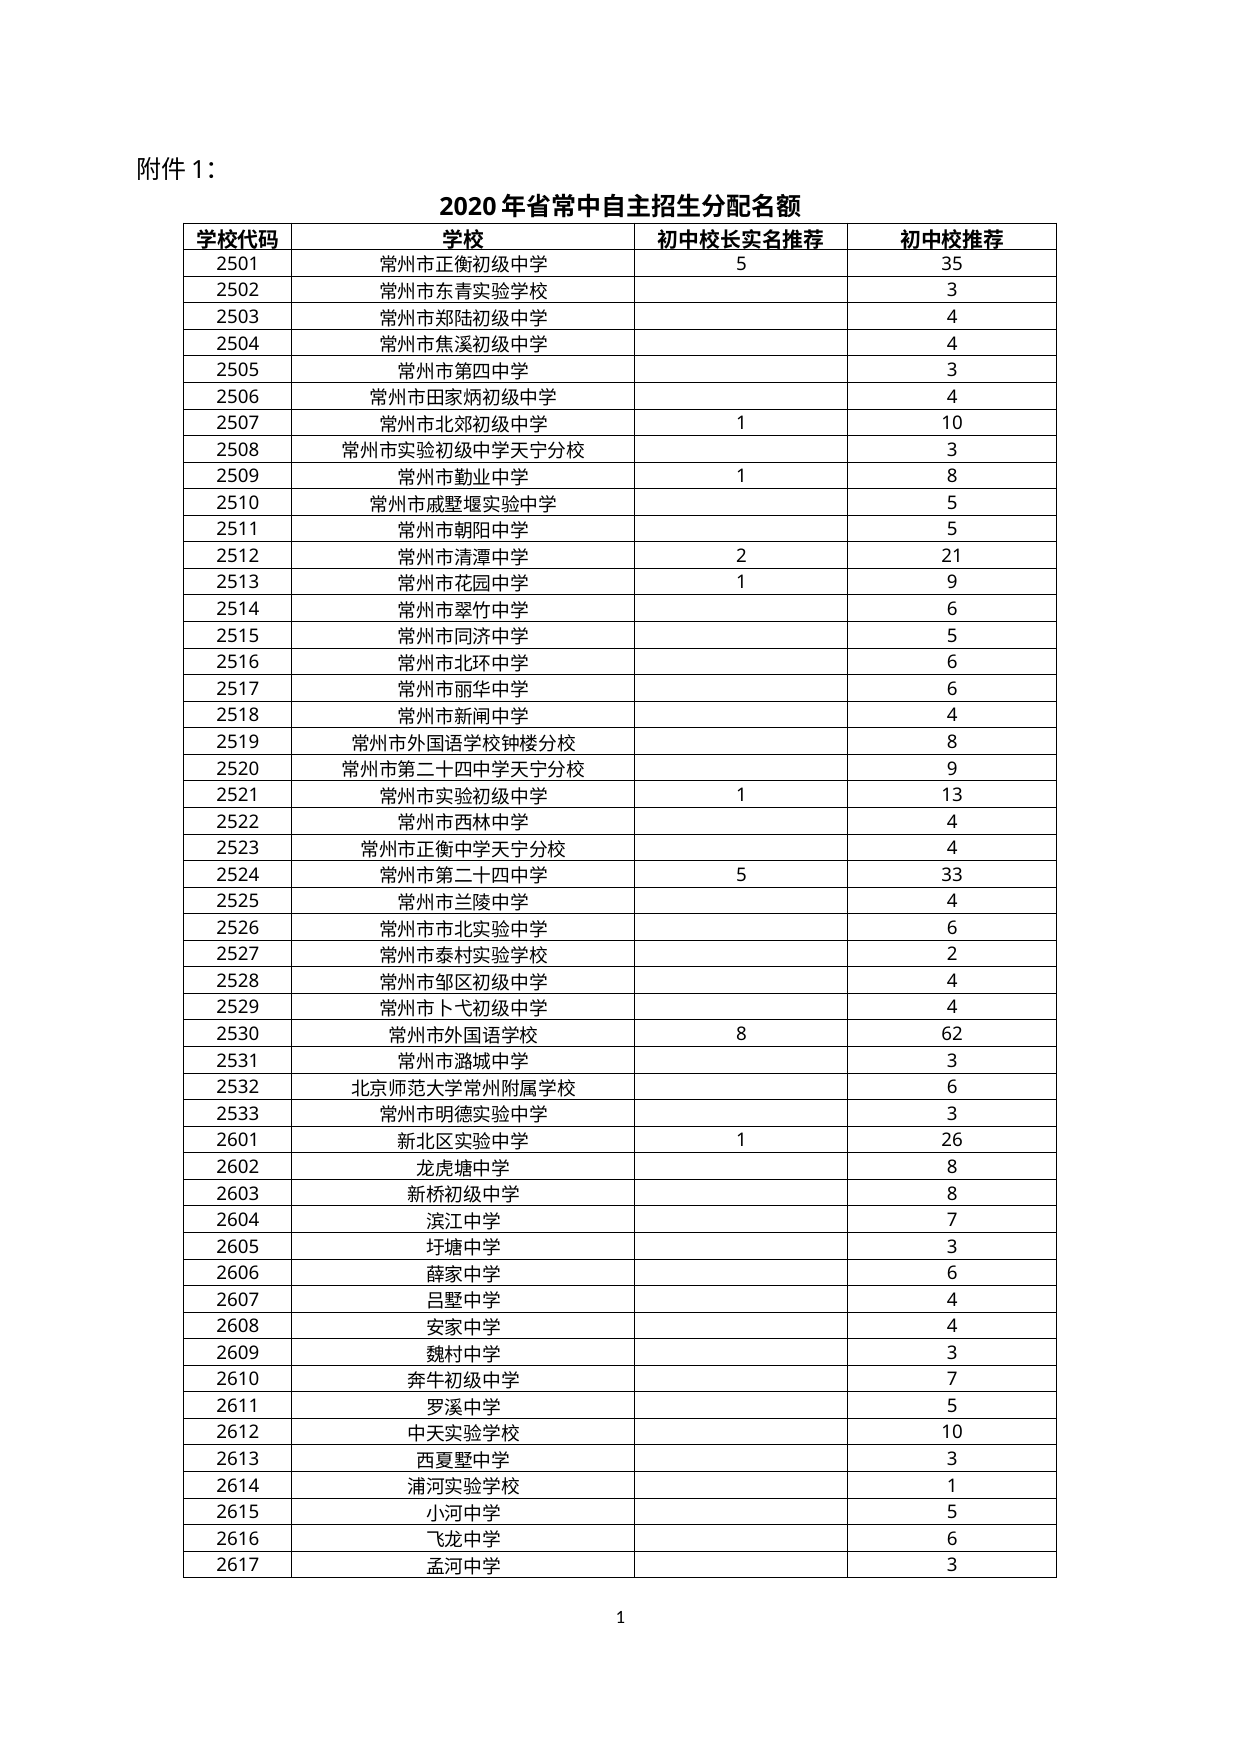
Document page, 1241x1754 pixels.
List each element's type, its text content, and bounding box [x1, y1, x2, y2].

table_cell 9 [848, 755, 1056, 780]
table_cell 62 [848, 1020, 1056, 1046]
table_cell 2504 [184, 330, 291, 355]
table_cell [635, 436, 847, 462]
table_cell 4 [848, 383, 1056, 408]
table_cell 学校代码 [184, 224, 291, 249]
table_cell 常州市新闸中学 [292, 702, 634, 727]
table_cell [635, 808, 847, 833]
table_cell 2524 [184, 861, 291, 887]
table_cell 浦河实验学校 [292, 1472, 634, 1497]
table_cell 5 [848, 622, 1056, 647]
table_cell 常州市北环中学 [292, 649, 634, 674]
table_cell 常州市焦溪初级中学 [292, 330, 634, 355]
table_cell 2611 [184, 1392, 291, 1418]
table_cell 2613 [184, 1445, 291, 1471]
table_cell [635, 1286, 847, 1312]
table_cell 2508 [184, 436, 291, 462]
table_cell [635, 1153, 847, 1179]
table_cell [635, 1206, 847, 1232]
table_cell 2513 [184, 569, 291, 594]
table_cell 2529 [184, 994, 291, 1019]
table_header 2020年省常中自主招生分配名额 [184, 186, 1057, 222]
table_cell 6 [848, 649, 1056, 674]
table_cell 2517 [184, 675, 291, 701]
table_cell 2601 [184, 1127, 291, 1152]
table_cell 13 [848, 781, 1056, 807]
table_cell 2521 [184, 781, 291, 807]
table_cell [635, 1339, 847, 1365]
table_cell 1 [635, 569, 847, 594]
table_cell 常州市外国语学校钟楼分校 [292, 728, 634, 754]
table_cell 常州市卜弋初级中学 [292, 994, 634, 1019]
table_cell 7 [848, 1366, 1056, 1391]
table_cell 3 [848, 356, 1056, 382]
table_cell 孟河中学 [292, 1552, 634, 1577]
table_cell 4 [848, 702, 1056, 727]
table_cell 1 [635, 410, 847, 435]
table_cell 2501 [184, 250, 291, 276]
table_cell 新北区实验中学 [292, 1127, 634, 1152]
table_cell 5 [635, 250, 847, 276]
table_cell 2532 [184, 1074, 291, 1099]
table_cell 2615 [184, 1499, 291, 1524]
table_cell [635, 1472, 847, 1497]
table_cell 2614 [184, 1472, 291, 1497]
table_cell [635, 383, 847, 408]
table_cell 2520 [184, 755, 291, 780]
table_cell 2 [848, 941, 1056, 966]
table_cell 常州市西林中学 [292, 808, 634, 833]
table_cell 常州市实验初级中学 [292, 781, 634, 807]
table_cell 8 [848, 1153, 1056, 1179]
table_cell 常州市花园中学 [292, 569, 634, 594]
table_cell 8 [848, 463, 1056, 488]
table_cell [635, 516, 847, 541]
table_cell 2603 [184, 1180, 291, 1205]
table_cell 2528 [184, 967, 291, 993]
table_cell 6 [848, 914, 1056, 940]
table_cell [635, 994, 847, 1019]
table_cell [635, 1445, 847, 1471]
table_cell 2602 [184, 1153, 291, 1179]
table_cell 4 [848, 994, 1056, 1019]
table_cell 西夏墅中学 [292, 1445, 634, 1471]
table_cell [635, 1233, 847, 1258]
table_cell 常州市市北实验中学 [292, 914, 634, 940]
table_cell 常州市正衡初级中学 [292, 250, 634, 276]
table_cell 中天实验学校 [292, 1419, 634, 1444]
table_cell 常州市第四中学 [292, 356, 634, 382]
table_cell 2530 [184, 1020, 291, 1046]
table_cell 2523 [184, 835, 291, 860]
table_cell 薛家中学 [292, 1260, 634, 1285]
table_cell 6 [848, 1260, 1056, 1285]
table_cell 2503 [184, 303, 291, 329]
table_cell 3 [848, 1552, 1056, 1577]
table_cell 3 [848, 1100, 1056, 1126]
table_cell [635, 489, 847, 515]
table_cell [635, 702, 847, 727]
table_cell [635, 303, 847, 329]
table_cell 2509 [184, 463, 291, 488]
table_cell 学校 [292, 224, 634, 249]
table_cell 2527 [184, 941, 291, 966]
table_cell 2518 [184, 702, 291, 727]
table_cell 常州市同济中学 [292, 622, 634, 647]
table_cell 2617 [184, 1552, 291, 1577]
table_cell 26 [848, 1127, 1056, 1152]
table_cell [635, 755, 847, 780]
table_cell 2514 [184, 595, 291, 621]
table_cell 2526 [184, 914, 291, 940]
table_cell 33 [848, 861, 1056, 887]
table_cell 常州市东青实验学校 [292, 277, 634, 302]
table_cell 3 [848, 1233, 1056, 1258]
table_cell 龙虎塘中学 [292, 1153, 634, 1179]
table_cell 2606 [184, 1260, 291, 1285]
table_cell 北京师范大学常州附属学校 [292, 1074, 634, 1099]
table_cell 新桥初级中学 [292, 1180, 634, 1205]
table_cell 2531 [184, 1047, 291, 1072]
table_cell [635, 1366, 847, 1391]
table_cell [635, 356, 847, 382]
table_cell 奔牛初级中学 [292, 1366, 634, 1391]
table_cell 8 [848, 728, 1056, 754]
table_cell [635, 888, 847, 913]
table_cell 5 [635, 861, 847, 887]
table_cell 21 [848, 542, 1056, 568]
table_cell 4 [848, 303, 1056, 329]
table_cell 2533 [184, 1100, 291, 1126]
table_cell 2511 [184, 516, 291, 541]
table_cell [635, 1100, 847, 1126]
table_cell 6 [848, 595, 1056, 621]
table_cell 4 [848, 1313, 1056, 1338]
table_cell [635, 728, 847, 754]
table_cell 1 [848, 1472, 1056, 1497]
table_cell [635, 835, 847, 860]
table_cell 魏村中学 [292, 1339, 634, 1365]
table_cell 3 [848, 1445, 1056, 1471]
table_cell 常州市实验初级中学天宁分校 [292, 436, 634, 462]
table_cell 2515 [184, 622, 291, 647]
table_cell 2502 [184, 277, 291, 302]
table_cell 常州市翠竹中学 [292, 595, 634, 621]
table_cell 8 [635, 1020, 847, 1046]
table_cell 2604 [184, 1206, 291, 1232]
table_cell 3 [848, 436, 1056, 462]
table_cell 2512 [184, 542, 291, 568]
table_cell 罗溪中学 [292, 1392, 634, 1418]
table_cell 5 [848, 489, 1056, 515]
table_cell 小河中学 [292, 1499, 634, 1524]
table_cell 常州市第二十四中学 [292, 861, 634, 887]
table_cell 常州市丽华中学 [292, 675, 634, 701]
table_cell [635, 1047, 847, 1072]
table_cell 7 [848, 1206, 1056, 1232]
table_cell 圩塘中学 [292, 1233, 634, 1258]
table_cell [635, 1313, 847, 1338]
table_cell 2505 [184, 356, 291, 382]
text 附件1： [136, 150, 1104, 186]
table_cell 1 [635, 1127, 847, 1152]
table_cell 2507 [184, 410, 291, 435]
table_cell 2525 [184, 888, 291, 913]
table_cell 4 [848, 967, 1056, 993]
table_cell [635, 967, 847, 993]
table_cell 35 [848, 250, 1056, 276]
table_cell 2610 [184, 1366, 291, 1391]
table_cell 2605 [184, 1233, 291, 1258]
table_cell [635, 622, 847, 647]
table_cell 3 [848, 1047, 1056, 1072]
table_cell 4 [848, 1286, 1056, 1312]
table_cell [635, 1260, 847, 1285]
table_cell [635, 1392, 847, 1418]
table_cell 常州市第二十四中学天宁分校 [292, 755, 634, 780]
table_cell 4 [848, 330, 1056, 355]
table_cell 9 [848, 569, 1056, 594]
table_cell 常州市清潭中学 [292, 542, 634, 568]
table_cell 2510 [184, 489, 291, 515]
table_cell [635, 675, 847, 701]
table_cell [635, 649, 847, 674]
table_cell [635, 1419, 847, 1444]
table_cell [635, 1074, 847, 1099]
table_cell 初中校推荐 [848, 224, 1056, 249]
table_cell 常州市朝阳中学 [292, 516, 634, 541]
table_cell 2609 [184, 1339, 291, 1365]
table_cell 常州市兰陵中学 [292, 888, 634, 913]
table_cell [635, 277, 847, 302]
table_cell 吕墅中学 [292, 1286, 634, 1312]
table_cell 2522 [184, 808, 291, 833]
table_cell 安家中学 [292, 1313, 634, 1338]
table_cell 常州市郑陆初级中学 [292, 303, 634, 329]
table_cell 6 [848, 1074, 1056, 1099]
table_cell [635, 1180, 847, 1205]
table_cell 初中校长实名推荐 [635, 224, 847, 249]
table_cell 2612 [184, 1419, 291, 1444]
table_cell 常州市明德实验中学 [292, 1100, 634, 1126]
table_cell [635, 1552, 847, 1577]
table_cell 6 [848, 1525, 1056, 1551]
table_cell 常州市泰村实验学校 [292, 941, 634, 966]
table_cell 2506 [184, 383, 291, 408]
table_cell 常州市北郊初级中学 [292, 410, 634, 435]
table_cell 飞龙中学 [292, 1525, 634, 1551]
table_cell [635, 1499, 847, 1524]
table_cell [635, 941, 847, 966]
table_cell 常州市勤业中学 [292, 463, 634, 488]
table_cell 4 [848, 888, 1056, 913]
table_cell 3 [848, 1339, 1056, 1365]
table_cell 1 [635, 781, 847, 807]
table_cell 2608 [184, 1313, 291, 1338]
table_cell 5 [848, 516, 1056, 541]
table_cell 10 [848, 410, 1056, 435]
table_cell [635, 330, 847, 355]
table_cell 4 [848, 835, 1056, 860]
table_cell 2516 [184, 649, 291, 674]
table_cell 2519 [184, 728, 291, 754]
table_cell 常州市外国语学校 [292, 1020, 634, 1046]
table_cell 5 [848, 1499, 1056, 1524]
table_cell 2616 [184, 1525, 291, 1551]
table_cell 2607 [184, 1286, 291, 1312]
table_cell 常州市潞城中学 [292, 1047, 634, 1072]
table_cell 8 [848, 1180, 1056, 1205]
table_cell 5 [848, 1392, 1056, 1418]
table_cell 常州市戚墅堰实验中学 [292, 489, 634, 515]
table_cell 常州市邹区初级中学 [292, 967, 634, 993]
table_cell [635, 595, 847, 621]
table_cell 4 [848, 808, 1056, 833]
table_cell 常州市田家炳初级中学 [292, 383, 634, 408]
table_cell 10 [848, 1419, 1056, 1444]
table_cell 3 [848, 277, 1056, 302]
table_cell 6 [848, 675, 1056, 701]
table_cell [635, 1525, 847, 1551]
table_cell 滨江中学 [292, 1206, 634, 1232]
table_cell [635, 914, 847, 940]
table_cell 常州市正衡中学天宁分校 [292, 835, 634, 860]
table_cell 2 [635, 542, 847, 568]
table_cell 1 [635, 463, 847, 488]
